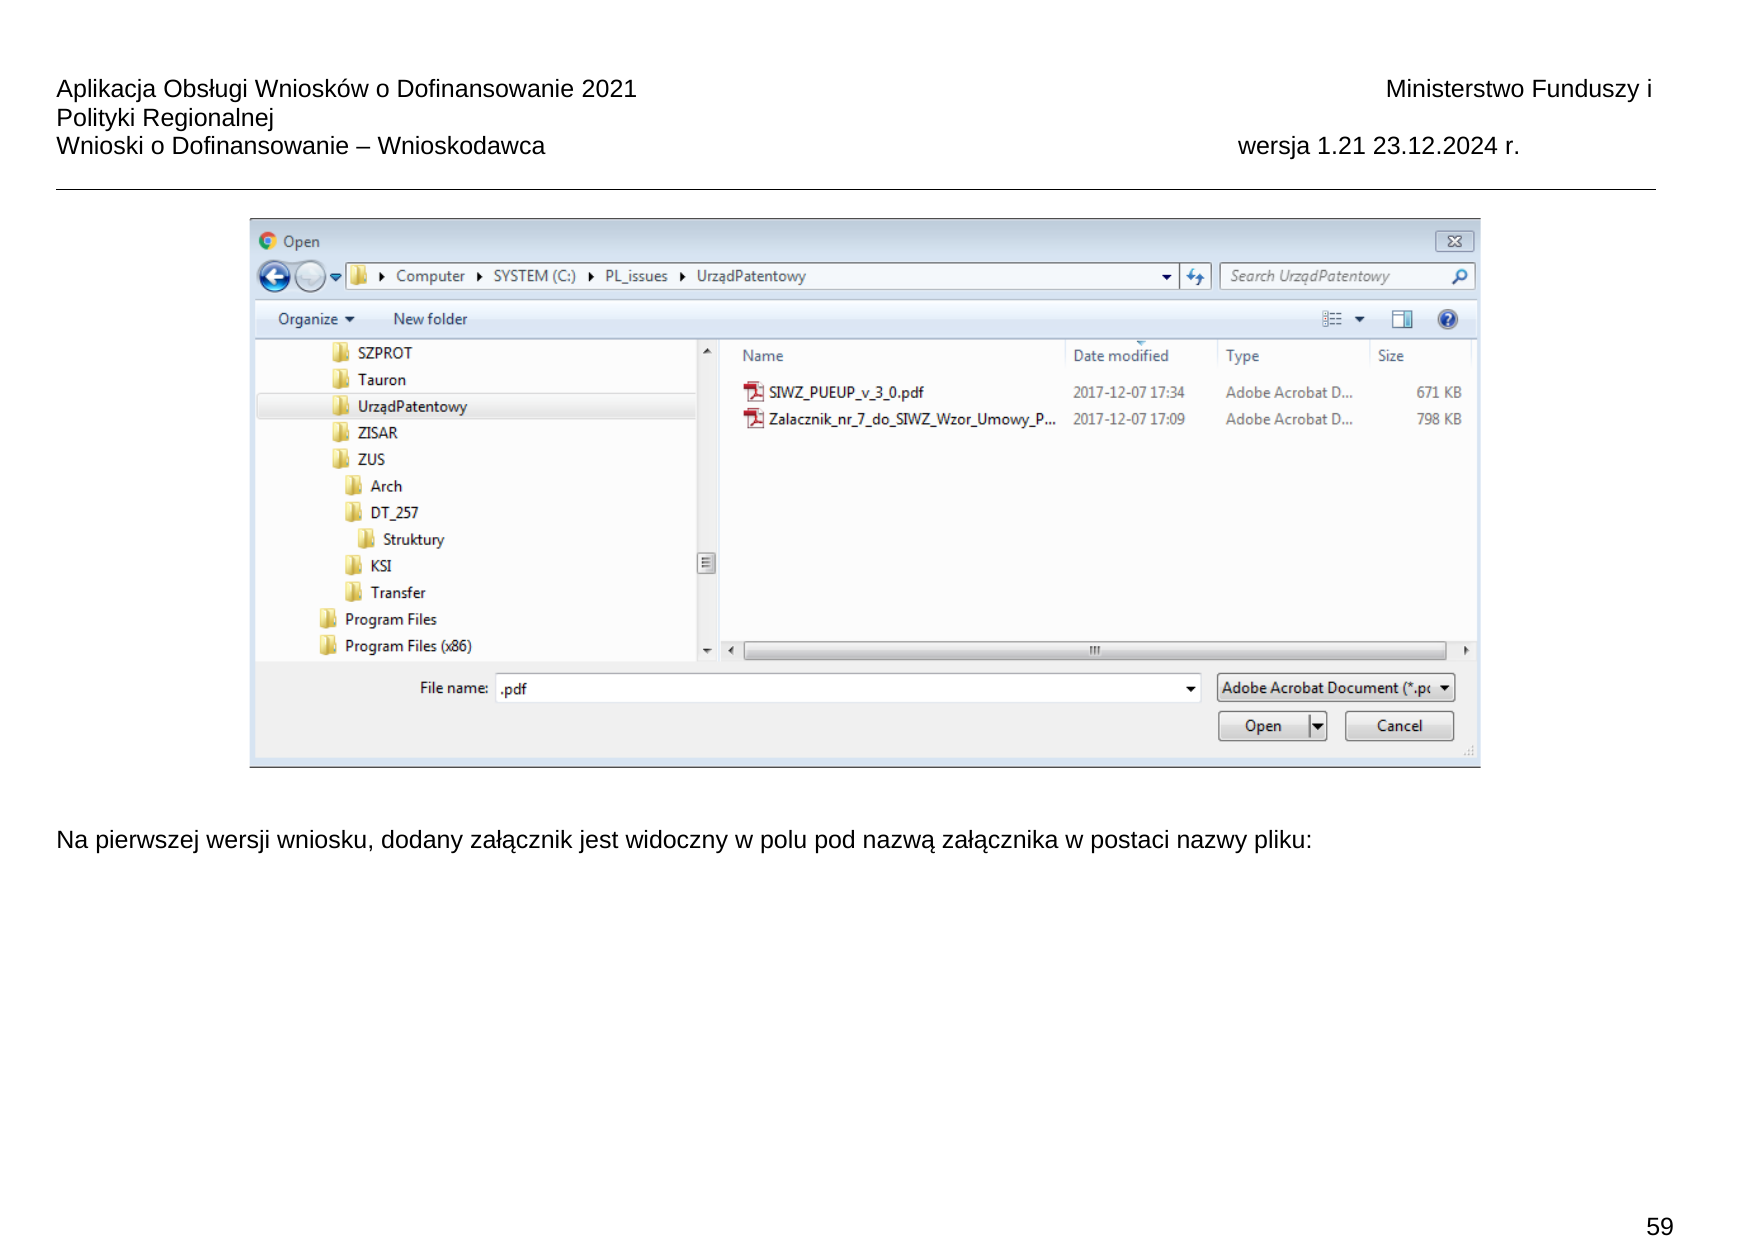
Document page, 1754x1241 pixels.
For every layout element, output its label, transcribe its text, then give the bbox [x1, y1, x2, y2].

text Na pierwszej wersji wniosku, dodany załącznik jest widoczny w polu pod nazwą załącznika w postaci nazwy pliku: [56, 826, 1674, 854]
picture [249, 218, 1481, 768]
